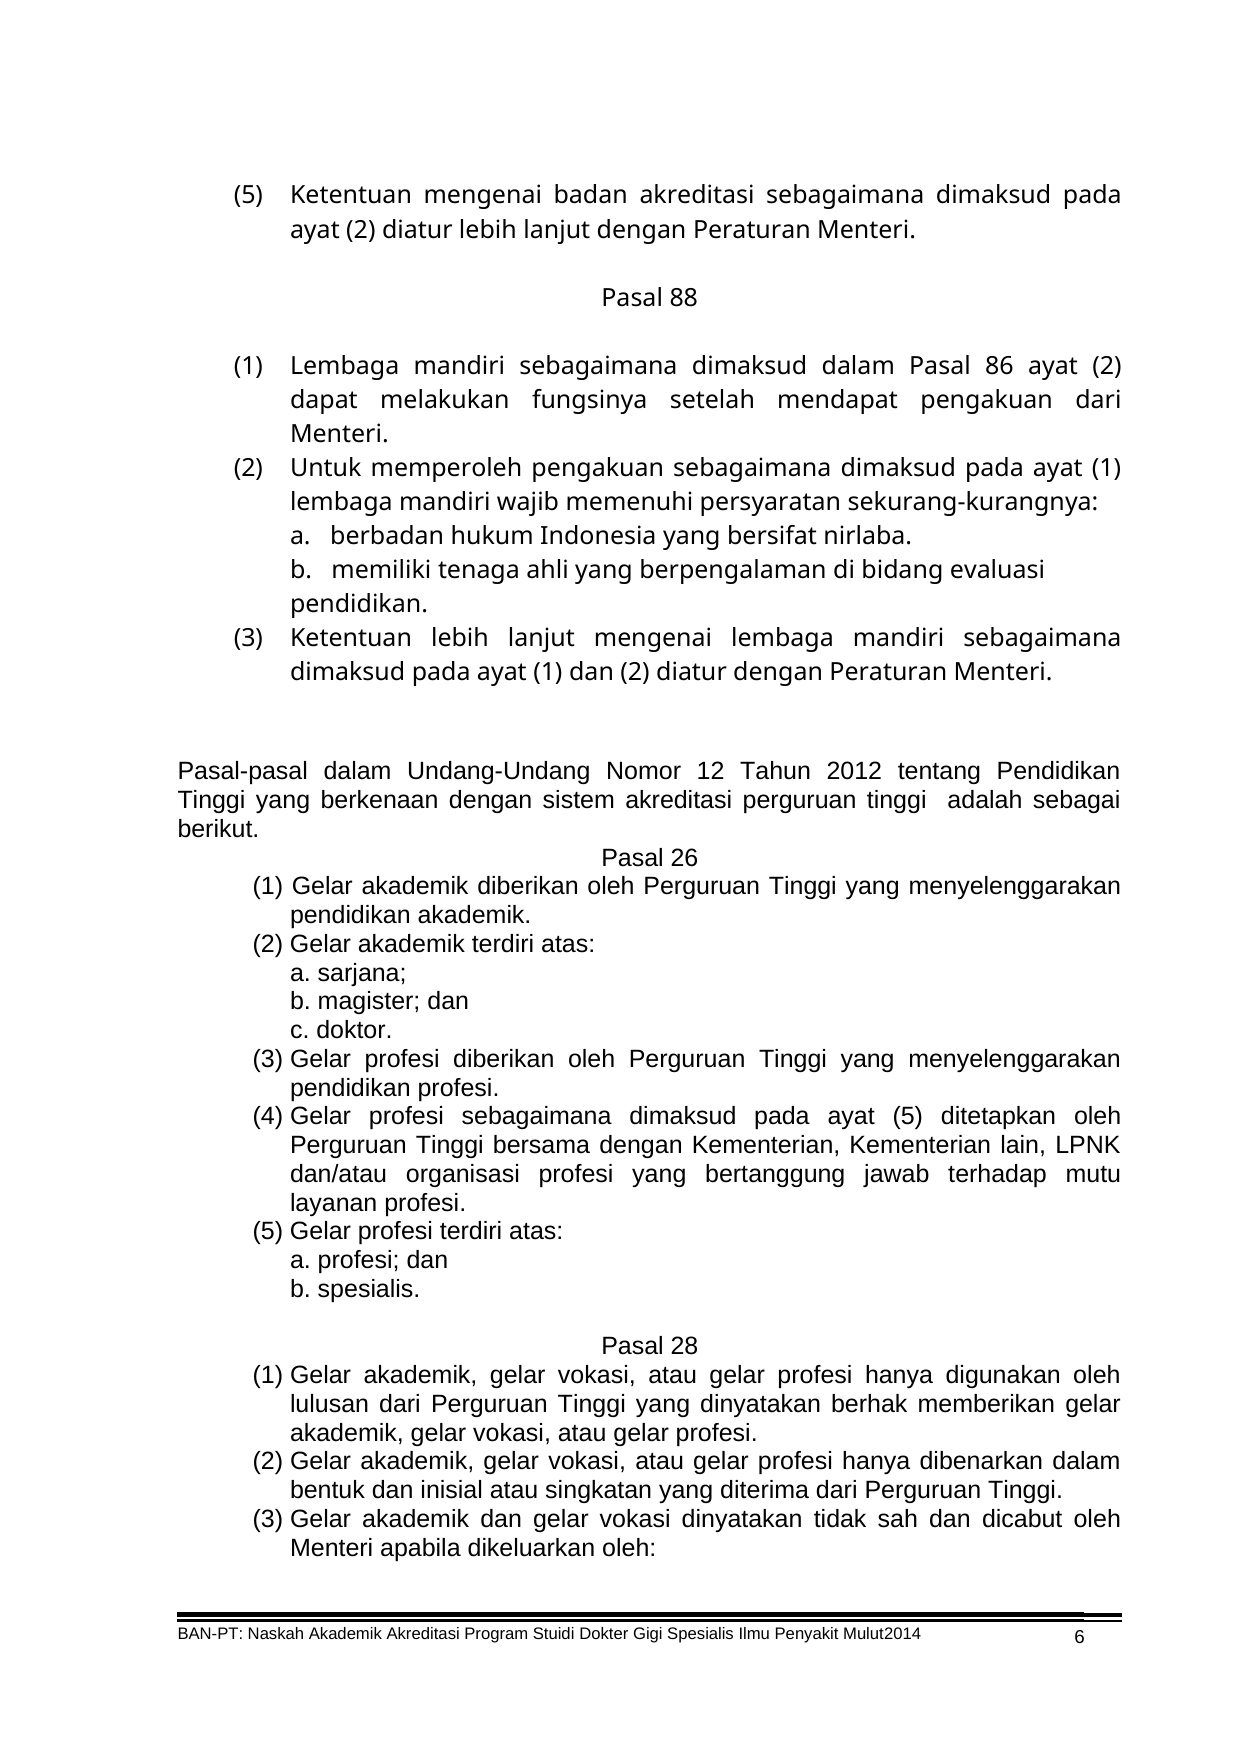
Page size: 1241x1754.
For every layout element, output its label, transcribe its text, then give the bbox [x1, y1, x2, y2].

text c. doktor. [215, 1015, 1122, 1044]
list Lembaga mandiri sebagaimana dimaksud dalam Pasal 86 ayat (2) dapat melakukan fungsinya setelah mendapat pengakuan dari Menteri. [233, 347, 1122, 450]
text (1) Gelar akademik diberikan oleh Perguruan Tinggi yang menyelenggarakan pendidikan akademik. [252, 871, 1122, 929]
text a. sarjana; [215, 957, 1122, 986]
text b. memiliki tenaga ahli yang berpengalaman di bidang evaluasi pendidikan. [290, 552, 1122, 620]
text (4) Gelar profesi sebagaimana dimaksud pada ayat (5) ditetapkan oleh Perguruan Tinggi bersama dengan Kementerian, Kementerian lain, LPNK dan/atau organisasi profesi yang bertanggung jawab terhadap mutu layanan profesi. [252, 1101, 1122, 1216]
list Ketentuan lebih lanjut mengenai lembaga mandiri sebagaimana dimaksud pada ayat (1) dan (2) diatur dengan Peraturan Menteri. [233, 620, 1122, 688]
list Untuk memperoleh pengakuan sebagaimana dimaksud pada ayat (1) lembaga mandiri wajib memenuhi persyaratan sekurang-kurangnya: [233, 450, 1122, 518]
text b. magister; dan [215, 986, 1122, 1015]
text Pasal 26 [177, 842, 1122, 871]
text (3) Gelar akademik dan gelar vokasi dinyatakan tidak sah dan dicabut oleh Menteri apabila dikeluarkan oleh: [252, 1504, 1122, 1561]
text (3) Gelar profesi diberikan oleh Perguruan Tinggi yang menyelenggarakan pendidikan profesi. [252, 1044, 1122, 1101]
text (5) Gelar profesi terdiri atas: [252, 1216, 1122, 1245]
text Pasal 88 [177, 279, 1122, 313]
text (1) Gelar akademik, gelar vokasi, atau gelar profesi hanya digunakan oleh lulusan dari Perguruan Tinggi yang dinyatakan berhak memberikan gelar akademik, gelar vokasi, atau gelar profesi. [252, 1360, 1122, 1446]
list Ketentuan mengenai badan akreditasi sebagaimana dimaksud pada ayat (2) diatur lebih lanjut dengan Peraturan Menteri. [233, 177, 1122, 245]
text a. profesi; dan [215, 1245, 1122, 1274]
text Pasal-pasal dalam Undang-Undang Nomor 12 Tahun 2012 tentang Pendidikan Tinggi yang berkenaan dengan sistem akreditasi perguruan tinggi adalah sebagai berikut. [177, 756, 1122, 842]
text (2) Gelar akademik terdiri atas: [252, 929, 1122, 957]
text b. spesialis. [215, 1274, 1122, 1302]
text Pasal 28 [177, 1331, 1122, 1360]
text (2) Gelar akademik, gelar vokasi, atau gelar profesi hanya dibenarkan dalam bentuk dan inisial atau singkatan yang diterima dari Perguruan Tinggi. [252, 1446, 1122, 1504]
text a. berbadan hukum Indonesia yang bersifat nirlaba. [290, 518, 1122, 552]
